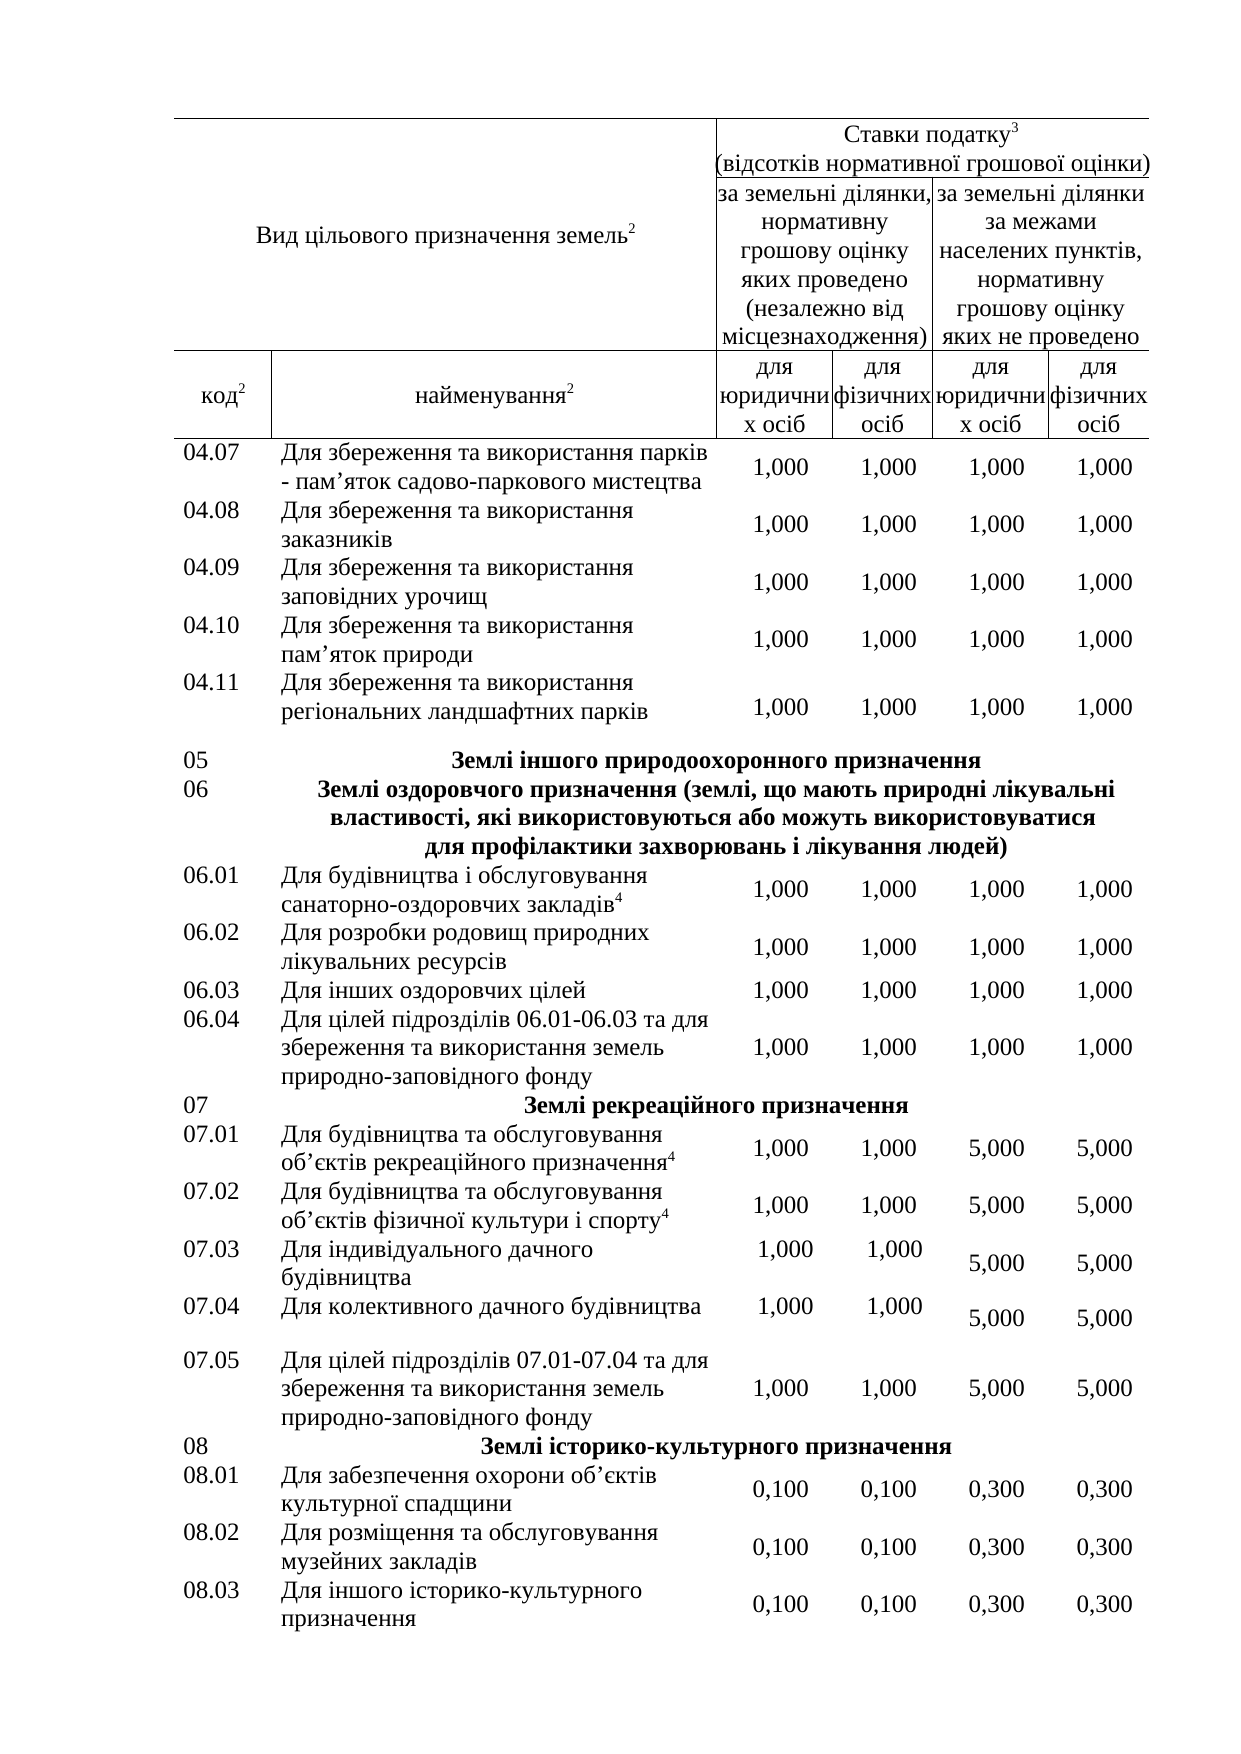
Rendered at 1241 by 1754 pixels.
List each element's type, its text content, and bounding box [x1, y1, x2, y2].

table_cell для фізичних осіб [833, 351, 932, 437]
table_cell 0,300 [933, 1517, 1048, 1575]
table_cell 0,300 [1048, 1517, 1149, 1575]
table_cell 04.11 [174, 668, 272, 745]
table_cell для юридичних осіб [933, 351, 1048, 437]
table_cell 07.02 [174, 1176, 272, 1234]
table_cell 0,100 [717, 1517, 832, 1575]
table_cell 04.10 [174, 610, 272, 667]
table_cell 1,000 [717, 918, 832, 975]
table_cell 06.01 [174, 860, 272, 917]
table_cell 06.03 [174, 975, 272, 1004]
table_cell 07.05 [174, 1345, 272, 1431]
table_cell 1,000 [717, 1345, 832, 1431]
table_cell Для іншого історико-культурного призначення [272, 1575, 717, 1632]
table_cell 1,000 [832, 495, 933, 552]
table_cell 07 [174, 1090, 272, 1119]
table_cell 04.09 [174, 553, 272, 610]
table_cell 0,100 [717, 1460, 832, 1517]
table_cell 0,300 [1048, 1460, 1149, 1517]
table_cell 1,000 [832, 610, 933, 667]
table_cell 1,000 [717, 668, 832, 745]
table_cell 08.03 [174, 1575, 272, 1632]
table_cell Для індивідуального дачного будівництва [272, 1234, 717, 1291]
table_cell 1,000 [933, 668, 1048, 745]
table_cell 1,000 [832, 1119, 933, 1176]
table_cell 07.01 [174, 1119, 272, 1176]
table_cell 1,000 [717, 860, 832, 917]
table_cell для фізичних осіб [1049, 351, 1149, 437]
table_cell 5,000 [1048, 1234, 1149, 1291]
table_cell Для збереження та використання пам’яток природи [272, 610, 717, 667]
table_header Ставки податку3 (відсотків нормативної грошової оцінки) [717, 119, 1149, 177]
table_cell Для колективного дачного будівництва [272, 1291, 717, 1345]
table_cell 5,000 [933, 1291, 1048, 1345]
table_cell 1,000 [1048, 610, 1149, 667]
table_cell 1,000 [933, 1004, 1048, 1090]
table_cell 0,100 [832, 1460, 933, 1517]
table_cell Землі рекреаційного призначення [272, 1090, 1149, 1119]
table_cell 1,000 [1048, 918, 1149, 975]
table_cell код2 [174, 351, 271, 437]
table_cell Для збереження та використання заказників [272, 495, 717, 552]
table_cell 1,000 [832, 553, 933, 610]
table_cell 0,100 [717, 1575, 832, 1632]
table_cell 1,000 [933, 918, 1048, 975]
table_cell 1,000 [717, 1119, 832, 1176]
table_cell 5,000 [933, 1345, 1048, 1431]
table_header Вид цільового призначення земель2 [174, 119, 716, 350]
table_cell 1,000 [1048, 495, 1149, 552]
table_cell 0,300 [933, 1575, 1048, 1632]
table_cell 1,000 [933, 495, 1048, 552]
table_cell Для забезпечення охорони об’єктів культурної спадщини [272, 1460, 717, 1517]
table_cell 0,300 [933, 1460, 1048, 1517]
table_cell Для інших оздоровчих цілей [272, 975, 717, 1004]
table_cell Для розробки родовищ природних лікувальних ресурсів [272, 918, 717, 975]
table_cell 1,000 [1048, 1004, 1149, 1090]
table_cell 1,000 [832, 860, 933, 917]
table_cell 07.03 [174, 1234, 272, 1291]
table_cell 04.08 [174, 495, 272, 552]
table_cell 08.01 [174, 1460, 272, 1517]
table_cell 1,000 [933, 860, 1048, 917]
table_cell за земельні ділянки, нормативну грошову оцінку яких проведено (незалежно від місцезнаходження) [717, 178, 932, 350]
table_cell 1,000 [832, 975, 933, 1004]
table_cell 0,100 [832, 1517, 933, 1575]
table_cell 1,000 [717, 553, 832, 610]
table_cell 06 [174, 774, 272, 860]
table_cell для юридичних осіб [717, 351, 832, 437]
table_cell 04.07 [174, 439, 272, 495]
table_cell 08.02 [174, 1517, 272, 1575]
table_cell 5,000 [933, 1176, 1048, 1234]
table_cell найменування2 [272, 351, 716, 437]
table_cell 1,000 [933, 439, 1048, 495]
table_cell 05 [174, 745, 272, 774]
table_cell 1,000 [1048, 553, 1149, 610]
table_cell Для цілей підрозділів 07.01-07.04 та для збереження та використання земель природно-заповідного фонду [272, 1345, 717, 1431]
table_cell 5,000 [1048, 1291, 1149, 1345]
table_cell 1,000 [832, 1291, 933, 1345]
table_cell 1,000 [832, 918, 933, 975]
table_cell Для будівництва та обслуговування об’єктів фізичної культури і спорту4 [272, 1176, 717, 1234]
table_cell Землі історико-культурного призначення [272, 1431, 1149, 1460]
table_cell 1,000 [717, 1291, 832, 1345]
table_cell 1,000 [1048, 975, 1149, 1004]
table_cell 1,000 [1048, 439, 1149, 495]
table_cell Для збереження та використання заповідних урочищ [272, 553, 717, 610]
table_cell 1,000 [832, 1176, 933, 1234]
table_cell 5,000 [933, 1234, 1048, 1291]
table_cell 1,000 [832, 1234, 933, 1291]
table_cell 1,000 [717, 495, 832, 552]
table_cell 1,000 [717, 439, 832, 495]
table_cell 08 [174, 1431, 272, 1460]
table_cell 1,000 [717, 1004, 832, 1090]
table_cell Для будівництва і обслуговування санаторно-оздоровчих закладів4 [272, 860, 717, 917]
table_cell 1,000 [832, 439, 933, 495]
table_cell 1,000 [717, 1234, 832, 1291]
table_cell Для збереження та використання парків - пам’яток садово-паркового мистецтва [272, 439, 717, 495]
table_cell за земельні ділянки за межами населених пунктів, нормативну грошову оцінку яких не проведено [933, 178, 1149, 350]
table_cell 0,100 [832, 1575, 933, 1632]
table_cell Для будівництва та обслуговування об’єктів рекреаційного призначення4 [272, 1119, 717, 1176]
table_cell Для збереження та використання регіональних ландшафтних парків [272, 668, 717, 745]
table_cell 06.04 [174, 1004, 272, 1090]
table_cell 0,300 [1048, 1575, 1149, 1632]
table_cell Для цілей підрозділів 06.01-06.03 та для збереження та використання земель природно-заповідного фонду [272, 1004, 717, 1090]
table_cell 1,000 [717, 975, 832, 1004]
table_cell 07.04 [174, 1291, 272, 1345]
table_cell 5,000 [1048, 1345, 1149, 1431]
table_cell 1,000 [933, 975, 1048, 1004]
table_cell 5,000 [1048, 1119, 1149, 1176]
table_cell Для розміщення та обслуговування музейних закладів [272, 1517, 717, 1575]
table_cell 06.02 [174, 918, 272, 975]
table_cell 1,000 [933, 610, 1048, 667]
table_cell 5,000 [1048, 1176, 1149, 1234]
table_cell 1,000 [832, 668, 933, 745]
table_cell 1,000 [717, 1176, 832, 1234]
table_cell 5,000 [933, 1119, 1048, 1176]
table_cell Землі іншого природоохоронного призначення [272, 745, 1149, 774]
table_cell Землі оздоровчого призначення (землі, що мають природні лікувальні властивості, які використовуються або можуть використовуватися для профілактики захворювань і лікування людей) [272, 774, 1149, 860]
table_cell 1,000 [933, 553, 1048, 610]
table_cell 1,000 [832, 1004, 933, 1090]
table_cell 1,000 [832, 1345, 933, 1431]
table_cell 1,000 [1048, 668, 1149, 745]
table_cell 1,000 [1048, 860, 1149, 917]
table_cell 1,000 [717, 610, 832, 667]
